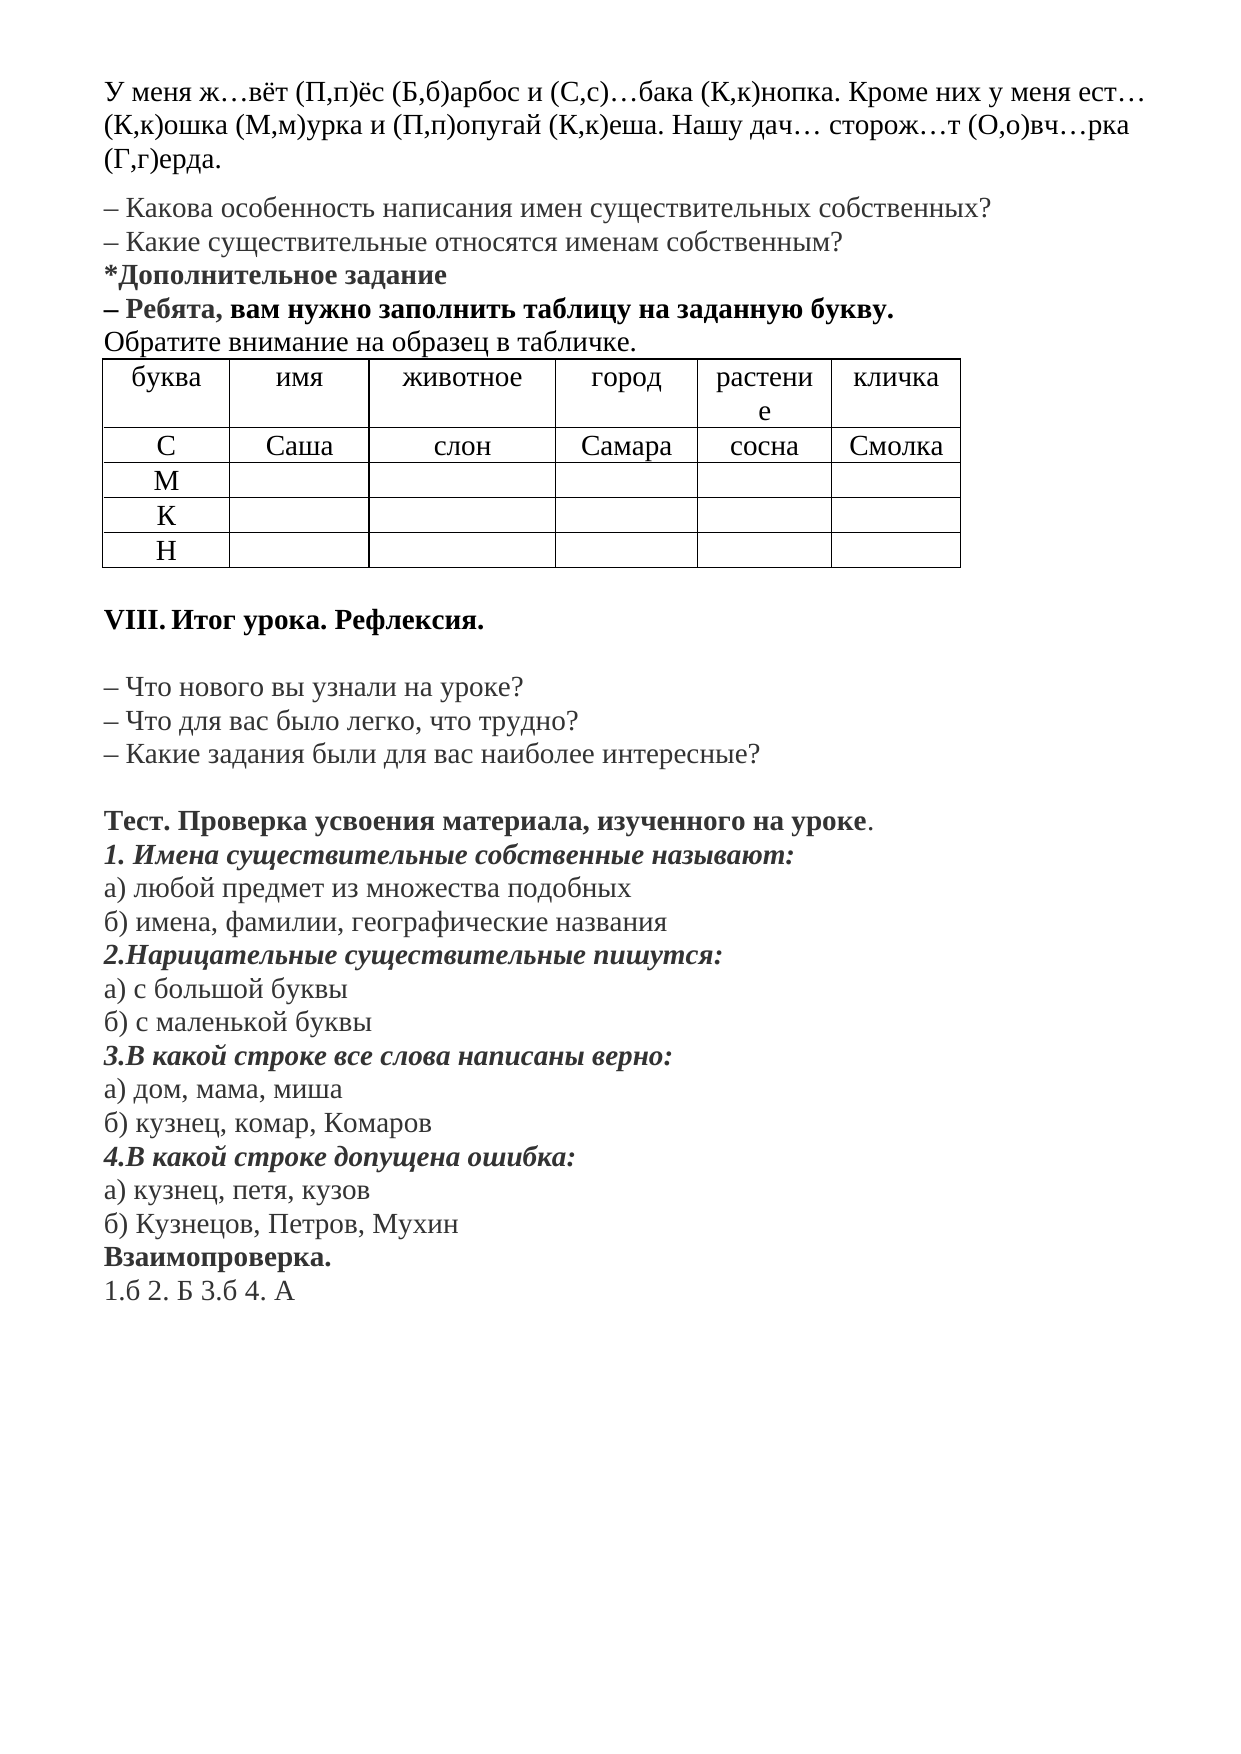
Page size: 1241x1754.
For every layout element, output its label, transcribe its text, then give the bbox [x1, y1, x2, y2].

table_cell сосна [698, 428, 831, 462]
table_cell М [103, 463, 229, 497]
text Тест. Проверка усвоения материала, изученного на уроке. [103, 803, 1152, 837]
table_cell С [103, 428, 229, 462]
table_header имя [230, 360, 368, 426]
text 4.В какой строке допущена ошибка: [103, 1139, 1152, 1172]
text 3.В какой строке все слова написаны верно: [103, 1038, 1152, 1072]
text – Что для вас было легко, что трудно? [103, 703, 1152, 736]
text *Дополнительное задание [103, 257, 1152, 291]
text 2.Нарицательные существительные пишутся: [103, 937, 1152, 971]
table_cell [370, 498, 555, 532]
text – Какие существительные относятся именам собственным? [103, 224, 1152, 257]
table_cell [832, 463, 960, 497]
text а) дом, мама, миша б) кузнец, комар, Комаров [103, 1072, 1152, 1139]
table_cell [230, 463, 368, 497]
text а) с большой буквы б) с маленькой буквы [103, 971, 1152, 1038]
table_cell [370, 533, 555, 567]
table_header кличка [832, 360, 960, 426]
text 1. Имена существительные собственные называют: [103, 837, 1152, 870]
text а) кузнец, петя, кузов б) Кузнецов, Петров, Мухин [103, 1172, 1152, 1239]
table_cell [698, 533, 831, 567]
table_cell [698, 463, 831, 497]
text – Какова особенность написания имен существительных собственных? [103, 190, 1152, 224]
table_header буква [103, 360, 229, 426]
text а) любой предмет из множества подобных [103, 870, 1152, 904]
table_cell [832, 533, 960, 567]
table_cell Самара [556, 428, 697, 462]
text VIII. Итог урока. Рефлексия. [103, 602, 1152, 636]
table_cell [370, 463, 555, 497]
table_cell [556, 533, 697, 567]
text б) имена, фамилии, географические названия [103, 904, 1152, 937]
table_header город [556, 360, 697, 426]
text – Какие задания были для вас наиболее интересные? [103, 736, 1152, 770]
table_cell слон [370, 428, 555, 462]
table_cell К [103, 498, 229, 532]
table_cell [556, 498, 697, 532]
table_cell [556, 463, 697, 497]
table_cell [230, 533, 368, 567]
table_cell Смолка [832, 428, 960, 462]
table_header животное [370, 360, 555, 426]
text 1.б 2. Б 3.б 4. А [103, 1273, 1152, 1306]
table_header растение [698, 360, 831, 426]
table_cell [832, 498, 960, 532]
text У меня ж…вёт (П,п)ёс (Б,б)арбос и (С,с)…бака (К,к)нопка. Кроме них у меня ест… (К,к)ошка (М,м)урка и (П,п)опугай (К,к)еша. Нашу дач… сторож…т (О,о)вч…рка (Г,г)ерда. [103, 74, 1152, 174]
table_cell [230, 498, 368, 532]
text – Что нового вы узнали на уроке? [103, 669, 1152, 703]
text – Ребята, вам нужно заполнить таблицу на заданную букву. [103, 291, 1152, 324]
text Обратите внимание на образец в табличке. [103, 324, 1152, 358]
table_cell Саша [230, 428, 368, 462]
table_cell Н [103, 533, 229, 567]
table_cell [698, 498, 831, 532]
text Взаимопроверка. [103, 1239, 1152, 1273]
